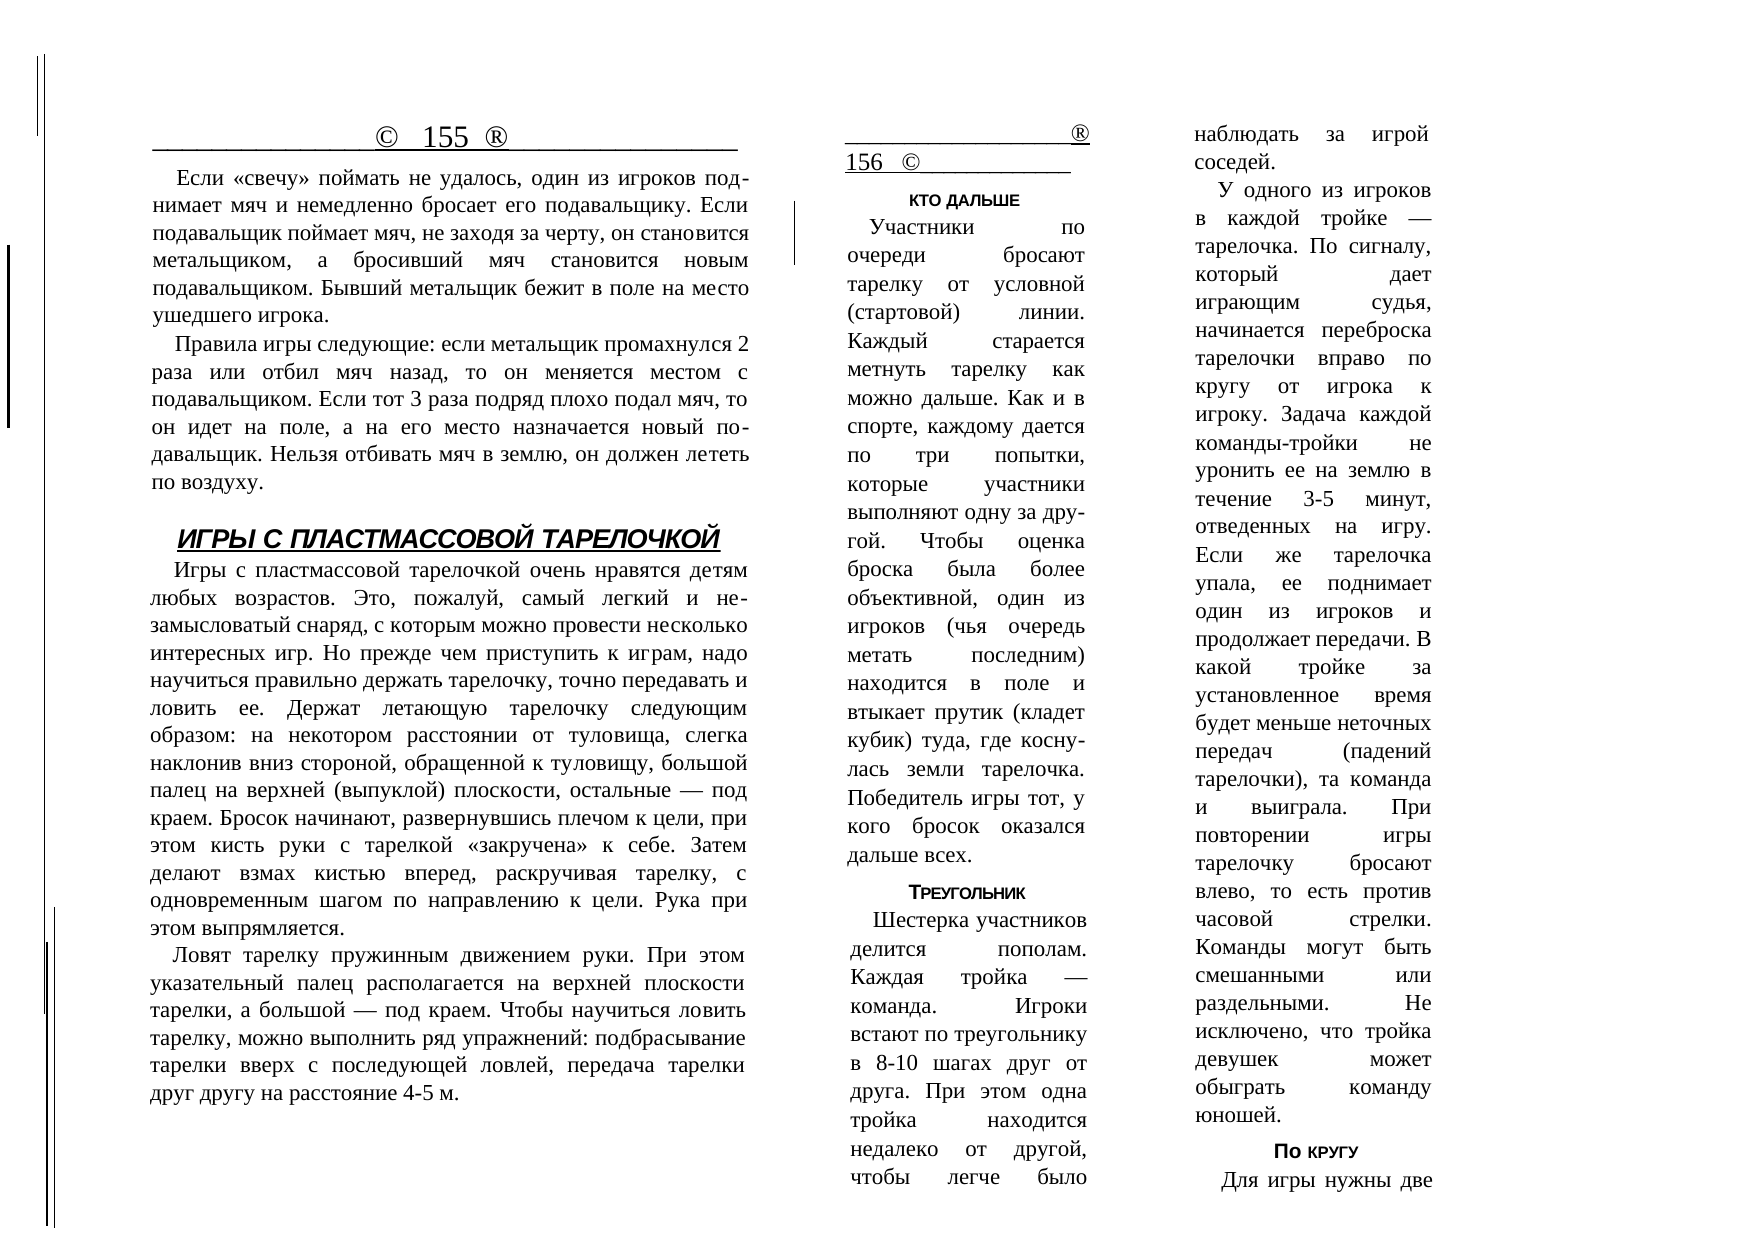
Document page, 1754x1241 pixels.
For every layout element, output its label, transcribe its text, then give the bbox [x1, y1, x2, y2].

text Правила игры следующие: если метальщик промахнулся 2 раза или отбил мяч назад, то он меняется местом с подавальщиком. Если тот 3 раза подряд плохо подал мяч, то он идет на поле, а на его место назначается новый подавальщик. Нельзя отбивать мяч в землю, он должен лететь по воздуху. [151, 329, 749, 494]
text ® 156 © [845, 118, 1092, 176]
text У одного из игроков в каждой тройке — тарелочка. По сигналу, который дает играющим судья, начинается переброска тарелочки вправо по кругу от игрока к игроку. Задача каждой команды-тройки не уронить ее на землю в течение 3-5 минут, отведенных на игру. Если же тарелочка упала, ее поднимает один из игроков и продолжает передачи. В какой тройке за установленное время будет меньше неточных передач (падений тарелочки), та команда и выиграла. При повторении игры тарелочку бросают влево, то есть против часовой стрелки. Команды могут быть смешанными или раздельными. Не исключено, что тройка девушек может обыграть команду юношей. [1195, 175, 1432, 1128]
text Шестерка участников делится пополам. Каждая тройка — команда. Игроки встают по треугольнику в 8-10 шагах друг от друга. При этом одна тройка находится недалеко от другой, чтобы легче было наблюдать за игрой соседей. [850, 905, 1087, 1190]
text ИГРЫ С ПЛАСТМАССОВОЙ ТАРЕЛОЧКОЙ [177, 523, 750, 554]
text Если «свечу» поймать не удалось, один из игроков поднимает мяч и немедленно бросает его подавальщику. Если подавальщик поймает мяч, не заходя за черту, он становится метальщиком, а бросивший мяч становится новым подавальщиком. Бывший метальщик бежит в поле на место ушедшего игрока. [152, 163, 749, 328]
text © 155 ® [152, 118, 750, 154]
text Участники по очереди бросают тарелку от условной (стартовой) линии. Каждый старается метнуть тарелку как можно дальше. Как и в спорте, каждому дается по три попытки, которые участники выполняют одну за другой. Чтобы оценка броска была более объективной, один из игроков (чья очередь метать последним) находится в поле и втыкает прутик (кладет кубик) туда, где коснулась земли тарелочка. Победитель игры тот, у кого бросок оказался дальше всех. [847, 211, 1085, 868]
text КТО ДАЛЬШЕ [845, 191, 1084, 210]
text Игры с пластмассовой тарелочкой очень нравятся детям любых возрастов. Это, пожалуй, самый легкий и незамысловатый снаряд, с которым можно провести несколько интересных игр. Но прежде чем приступить к играм, надо научиться правильно держать тарелочку, точно передавать и ловить ее. Держат летающую тарелочку следующим образом: на некотором расстоянии от туловища, слегка наклонив вниз стороной, обращенной к туловищу, большой палец на верхней (выпуклой) плоскости, остальные — под краем. Бросок начинают, развернувшись плечом к цели, при этом кисть руки с тарелкой «закручена» к себе. Затем делают взмах кистью вперед, раскручивая тарелку, с одновременным шагом по направлению к цели. Рука при этом выпрямляется. [150, 555, 748, 940]
text Ловят тарелку пружинным движением руки. При этом указательный палец располагается на верхней плоскости тарелки, а большой — под краем. Чтобы научиться ловить тарелку, можно выполнить ряд упражнений: подбрасывание тарелки вверх с последующей ловлей, передача тарелки друг другу на расстояние 4-5 м. [150, 941, 746, 1106]
text Шестерка участников делится пополам. Каждая тройка — команда. Игроки встают по треугольнику в 8-10 шагах друг от друга. При этом одна тройка находится недалеко от другой, чтобы легче было наблюдать за игрой соседей. [1194, 118, 1428, 175]
text Треугольник [845, 876, 1089, 905]
text По кругу [1199, 1136, 1433, 1164]
